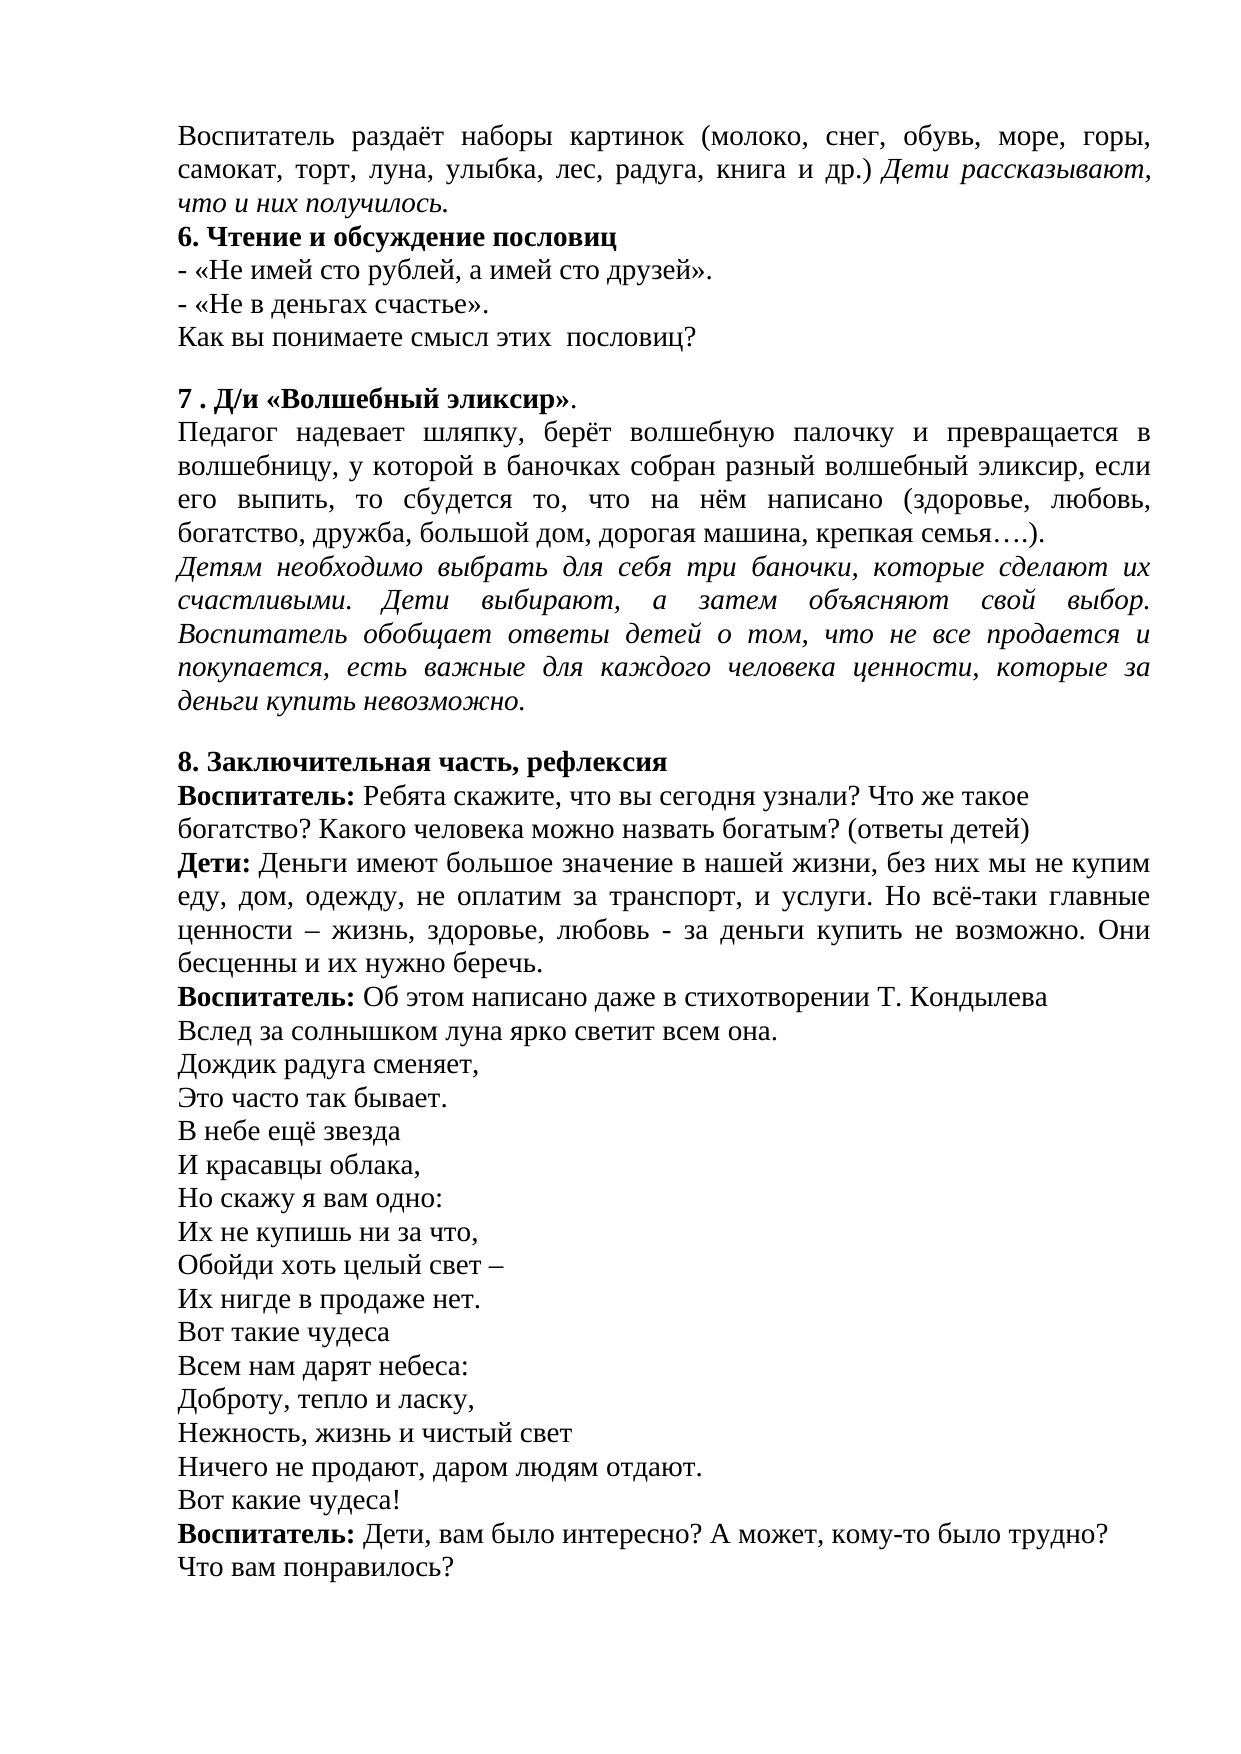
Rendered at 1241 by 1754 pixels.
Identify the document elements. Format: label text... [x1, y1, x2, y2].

text Воспитатель: Дети, вам было интересно? А может, кому-то было трудно? Что вам понравилось? [177, 1516, 1152, 1583]
text Всем нам дарят небеса: [177, 1348, 1152, 1382]
text Это часто так бывает. [177, 1080, 1152, 1113]
text - «Не в деньгах счастье». [177, 286, 1152, 319]
text Их нигде в продаже нет. [177, 1281, 1152, 1314]
text Обойди хоть целый свет – [177, 1247, 1152, 1281]
text 6. Чтение и обсуждение пословиц [177, 219, 1152, 252]
text Как вы понимаете смысл этих пословиц? [177, 319, 1152, 353]
text Вот такие чудеса [177, 1314, 1152, 1348]
text Детям необходимо выбрать для себя три баночки, которые сделают их счастливыми. Дети выбирают, а затем объясняют свой выбор. Воспитатель обобщает ответы детей о том, что не все продается и покупается, есть важные для каждого человека ценности, которые за деньги купить невозможно. [177, 549, 1152, 716]
text Дождик радуга сменяет, [177, 1046, 1152, 1080]
text И красавцы облака, [177, 1147, 1152, 1180]
text В небе ещё звезда [177, 1113, 1152, 1147]
text Дети: Деньги имеют большое значение в нашей жизни, без них мы не купим еду, дом, одежду, не оплатим за транспорт, и услуги. Но всё-таки главные ценности – жизнь, здоровье, любовь - за деньги купить не возможно. Они бесценны и их нужно беречь. [177, 845, 1152, 979]
text Ничего не продают, даром людям отдают. [177, 1449, 1152, 1482]
text Их не купишь ни за что, [177, 1214, 1152, 1247]
text Вот какие чудеса! [177, 1482, 1152, 1516]
text Воспитатель раздаёт наборы картинок (молоко, снег, обувь, море, горы, самокат, торт, луна, улыбка, лес, радуга, книга и др.) Дети рассказывают, что и них получилось. [177, 118, 1152, 219]
text 8. Заключительная часть, рефлексия [177, 744, 1152, 778]
text 7 . Д/и «Волшебный эликсир». [177, 381, 1152, 414]
text Доброту, тепло и ласку, [177, 1382, 1152, 1415]
text Воспитатель: Ребята скажите, что вы сегодня узнали? Что же такое богатство? Какого человека можно назвать богатым? (ответы детей) [177, 778, 1152, 845]
text Вслед за солнышком луна ярко светит всем она. [177, 1013, 1152, 1046]
text Педагог надевает шляпку, берёт волшебную палочку и превращается в волшебницу, у которой в баночках собран разный волшебный эликсир, если его выпить, то сбудется то, что на нём написано (здоровье, любовь, богатство, дружба, большой дом, дорогая машина, крепкая семья….). [177, 414, 1152, 549]
text Но скажу я вам одно: [177, 1180, 1152, 1214]
text Нежность, жизнь и чистый свет [177, 1415, 1152, 1449]
text Воспитатель: Об этом написано даже в стихотворении Т. Кондылева [177, 979, 1152, 1013]
text - «Не имей сто рублей, а имей сто друзей». [177, 252, 1152, 286]
